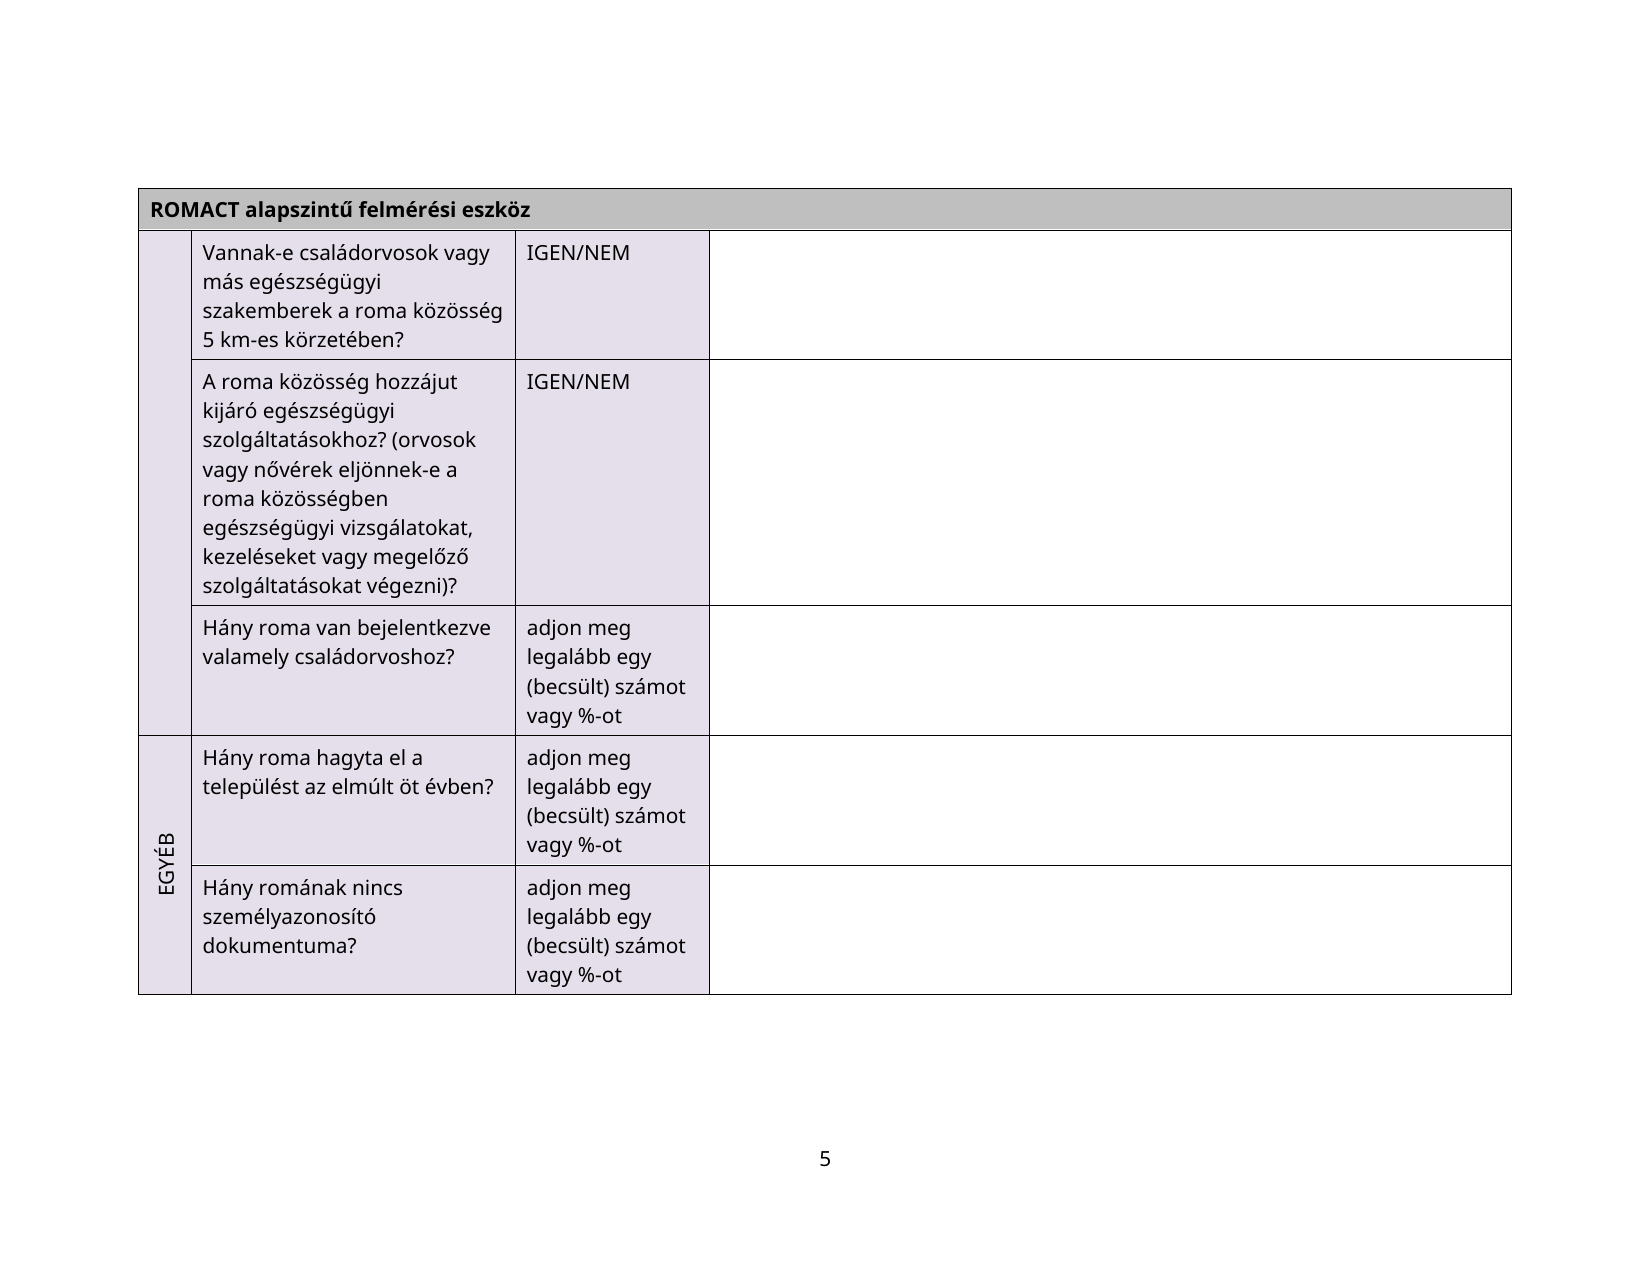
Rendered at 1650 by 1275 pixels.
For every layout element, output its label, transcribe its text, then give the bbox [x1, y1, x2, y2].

table_cell Hány roma hagyta el a települést az elmúlt öt évben? [192, 736, 515, 864]
table_cell Hány romának nincs személyazonosító dokumentuma? [192, 866, 515, 994]
table_cell [710, 231, 1511, 359]
table_cell IGEN/NEM [516, 231, 709, 359]
table_header ROMACT alapszintű felmérési eszköz [139, 189, 1511, 229]
table_cell adjon meg legalább egy (becsült) számot vagy %-ot [516, 866, 709, 994]
table_cell EGYÉB [139, 736, 191, 994]
table_cell adjon meg legalább egy (becsült) számot vagy %-ot [516, 606, 709, 735]
table_cell [710, 736, 1511, 864]
table_cell IGEN/NEM [516, 360, 709, 605]
table_cell A roma közösség hozzájut kijáró egészségügyi szolgáltatásokhoz? (orvosok vagy nővérek eljönnek-e a roma közösségben egészségügyi vizsgálatokat, kezeléseket vagy megelőző szolgáltatásokat végezni)? [192, 360, 515, 605]
table_cell Vannak-e családorvosok vagy más egészségügyi szakemberek a roma közösség 5 km-es körzetében? [192, 231, 515, 359]
table_cell [710, 866, 1511, 994]
table_cell Hány roma van bejelentkezve valamely családorvoshoz? [192, 606, 515, 735]
table_cell [710, 606, 1511, 735]
table_cell adjon meg legalább egy (becsült) számot vagy %-ot [516, 736, 709, 864]
table_cell [710, 360, 1511, 605]
